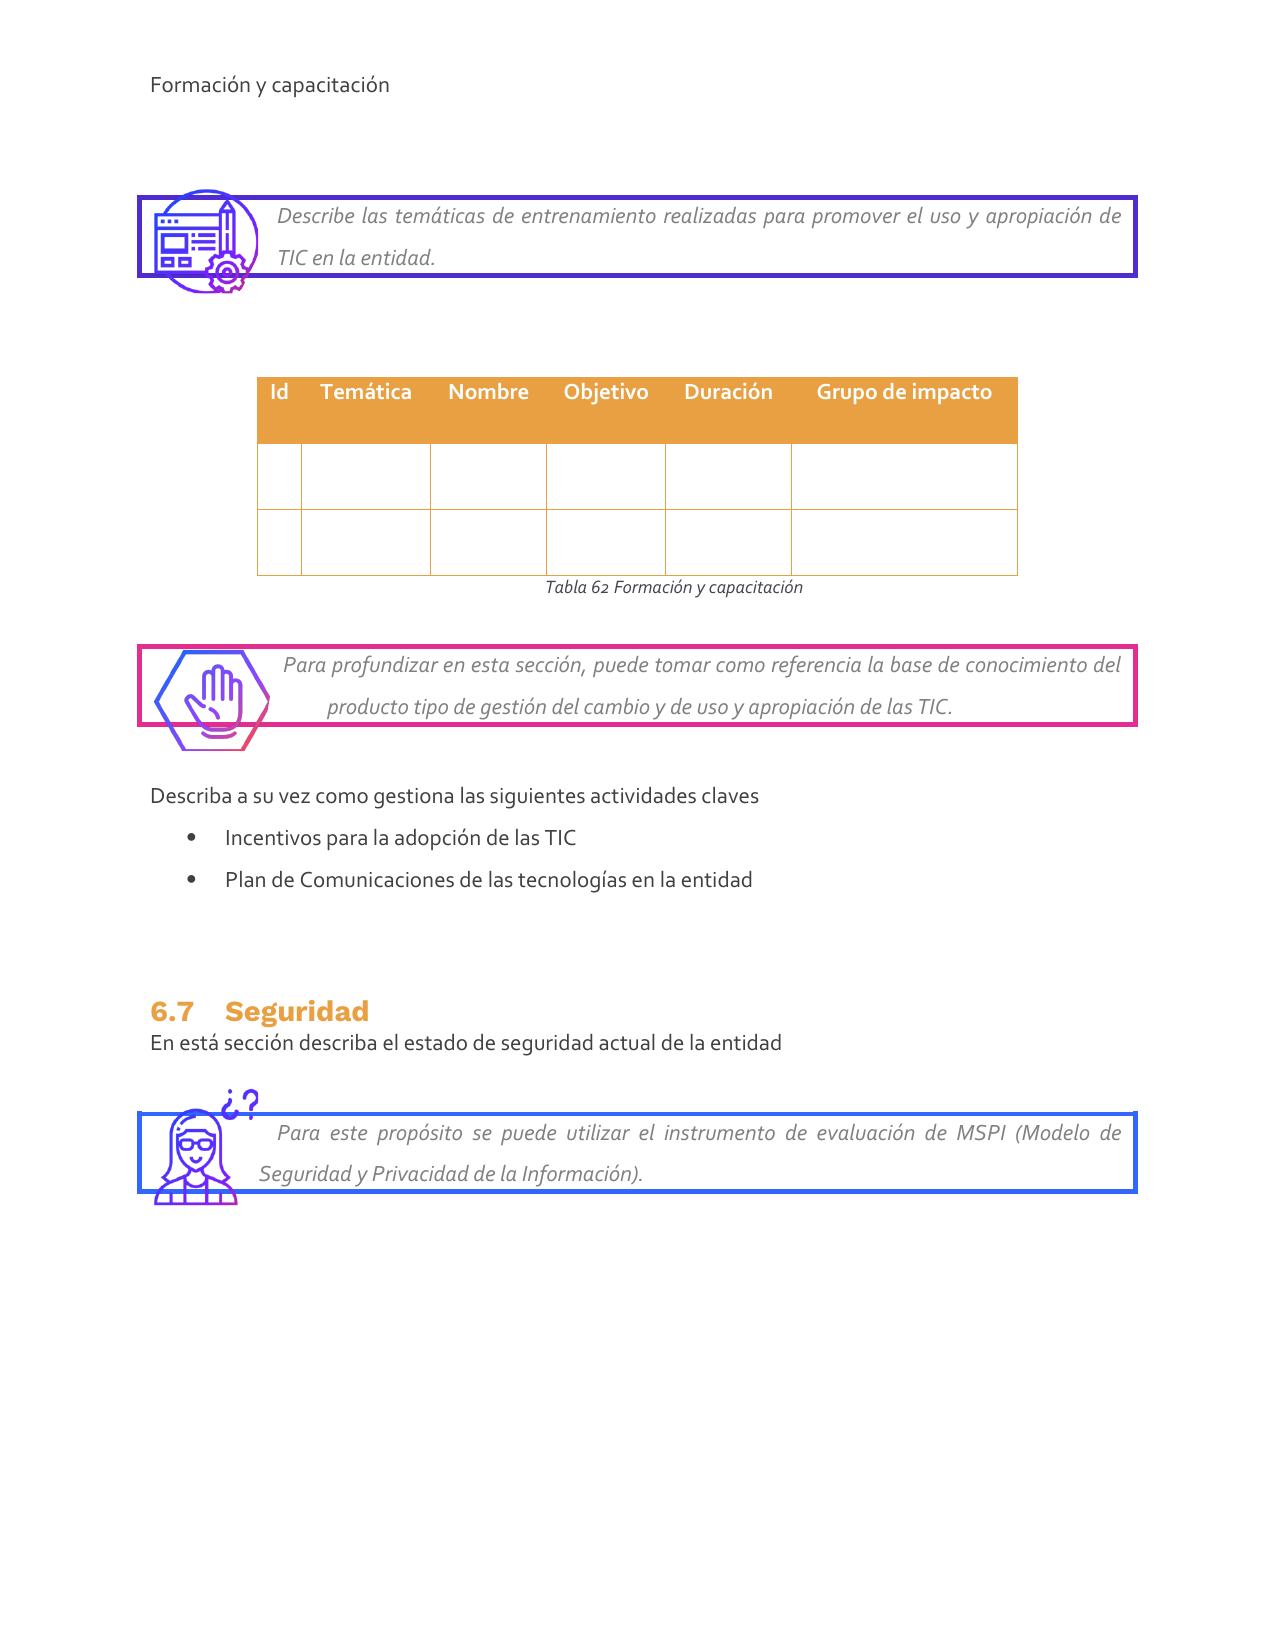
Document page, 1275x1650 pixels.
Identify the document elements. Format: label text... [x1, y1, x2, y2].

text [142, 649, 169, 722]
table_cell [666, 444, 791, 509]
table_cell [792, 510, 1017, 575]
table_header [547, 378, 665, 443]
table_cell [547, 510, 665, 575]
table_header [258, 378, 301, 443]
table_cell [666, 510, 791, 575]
picture [150, 1084, 259, 1206]
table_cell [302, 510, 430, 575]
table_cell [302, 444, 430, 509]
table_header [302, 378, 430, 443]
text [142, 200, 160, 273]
text Para profundizar en esta sección, puede tomar como referencia la base de conocimiento del producto tipo de gestión del cambio y de uso y apropiación de las TIC. [252, 649, 1133, 722]
picture [150, 185, 259, 294]
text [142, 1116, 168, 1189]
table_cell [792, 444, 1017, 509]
text Describa a su vez como gestiona las siguientes actividades claves [150, 782, 1125, 810]
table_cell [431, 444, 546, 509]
list Tabla 62 Formación y capacitación [225, 576, 1125, 599]
list Incentivos para la adopción de las TIC [187, 824, 1125, 851]
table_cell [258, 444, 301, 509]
list Plan de Comunicaciones de las tecnologías en la entidad [187, 865, 1125, 893]
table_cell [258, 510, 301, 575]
picture [150, 646, 271, 751]
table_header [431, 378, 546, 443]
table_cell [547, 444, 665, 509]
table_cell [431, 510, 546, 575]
text En está sección describa el estado de seguridad actual de la entidad [150, 1028, 1125, 1056]
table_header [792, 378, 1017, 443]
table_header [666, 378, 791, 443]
text Para este propósito se puede utilizar el instrumento de evaluación de MSPI (Modelo de Seguridad y Privacidad de la Información). [237, 1116, 1133, 1189]
subtitle 6.7 Seguridad [150, 994, 1125, 1028]
text Describe las temáticas de entrenamiento realizadas para promover el uso y apropiación de TIC en la entidad. [245, 200, 1133, 273]
text Formación y capacitación [150, 70, 1125, 98]
